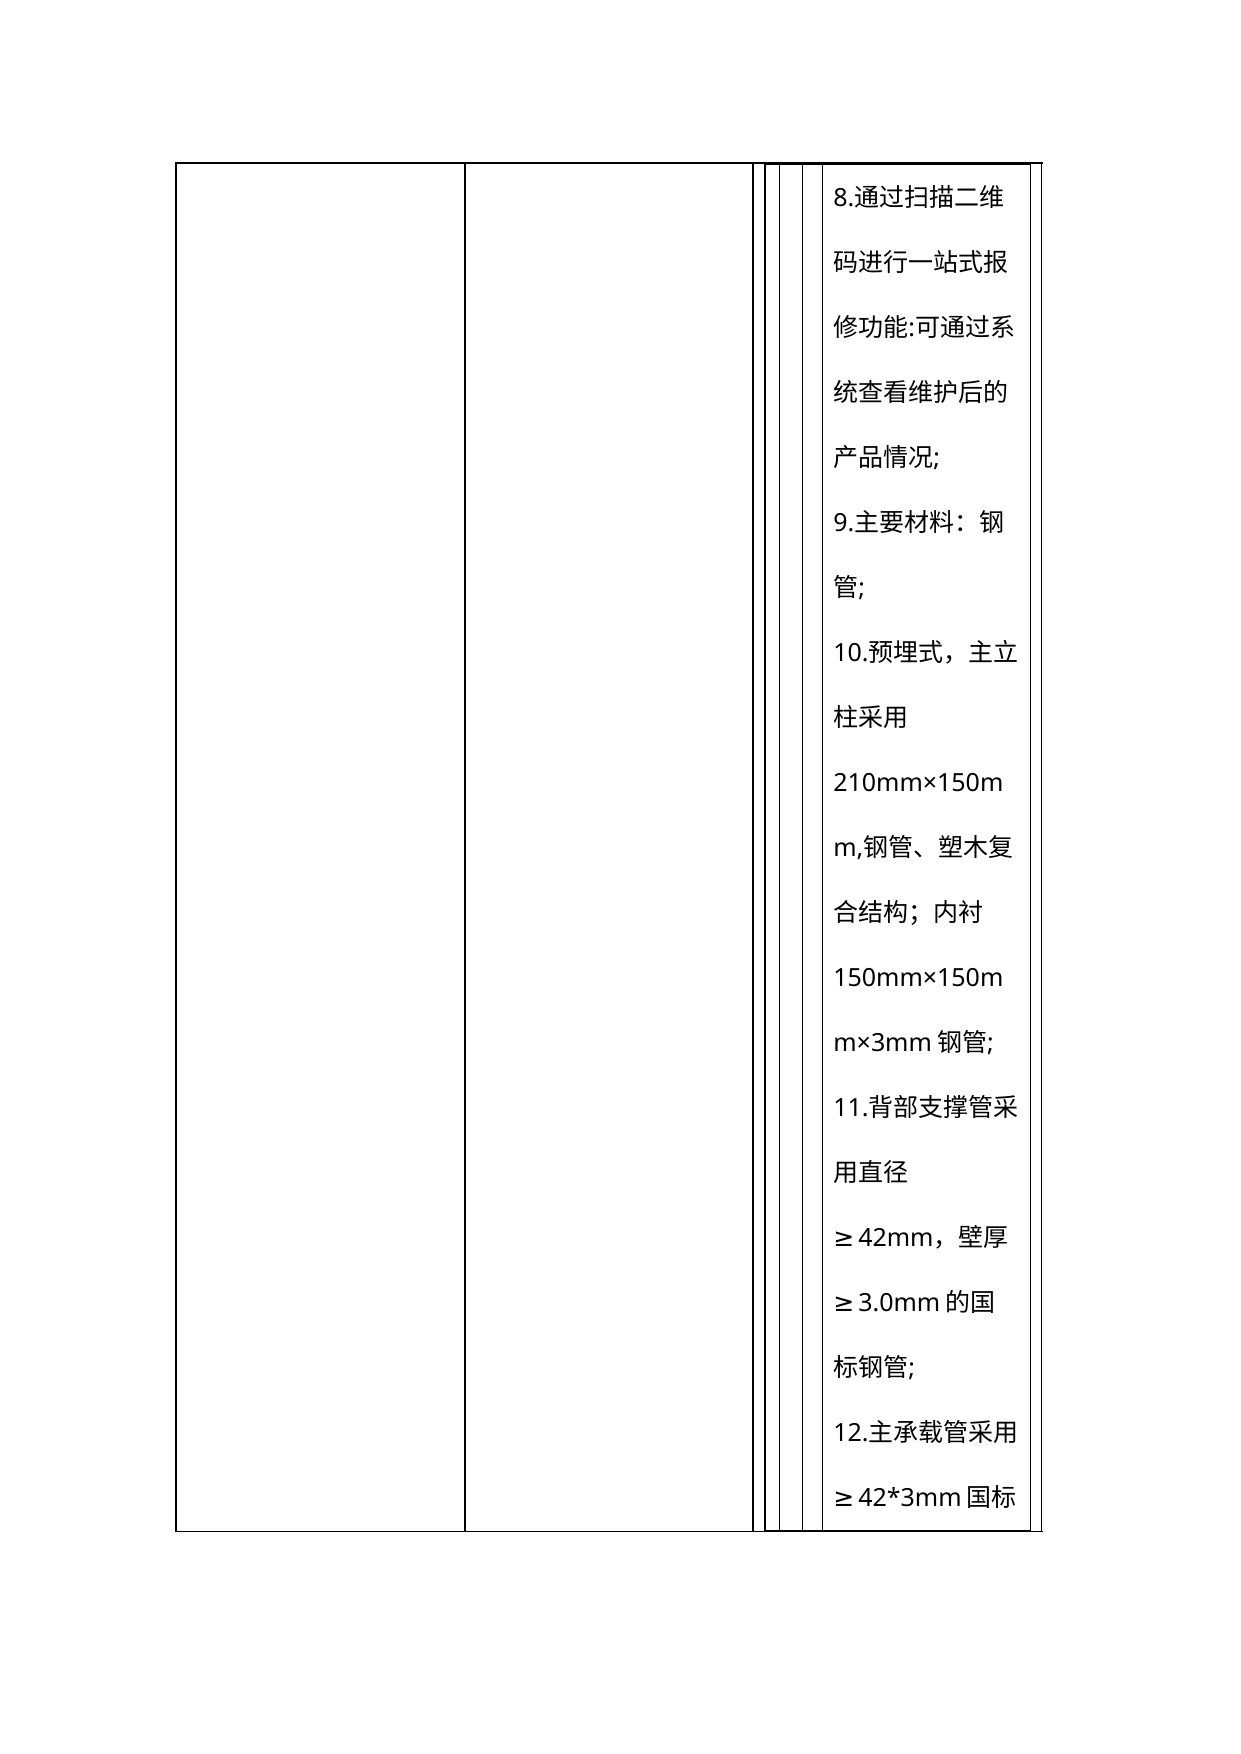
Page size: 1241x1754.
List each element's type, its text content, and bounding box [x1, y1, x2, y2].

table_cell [766, 165, 779, 1530]
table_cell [754, 164, 764, 1531]
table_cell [803, 165, 822, 1530]
table_cell 1 [177, 164, 464, 1531]
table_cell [780, 165, 802, 1530]
table_cell [466, 164, 752, 1531]
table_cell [823, 165, 1030, 1530]
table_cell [1031, 164, 1041, 1531]
